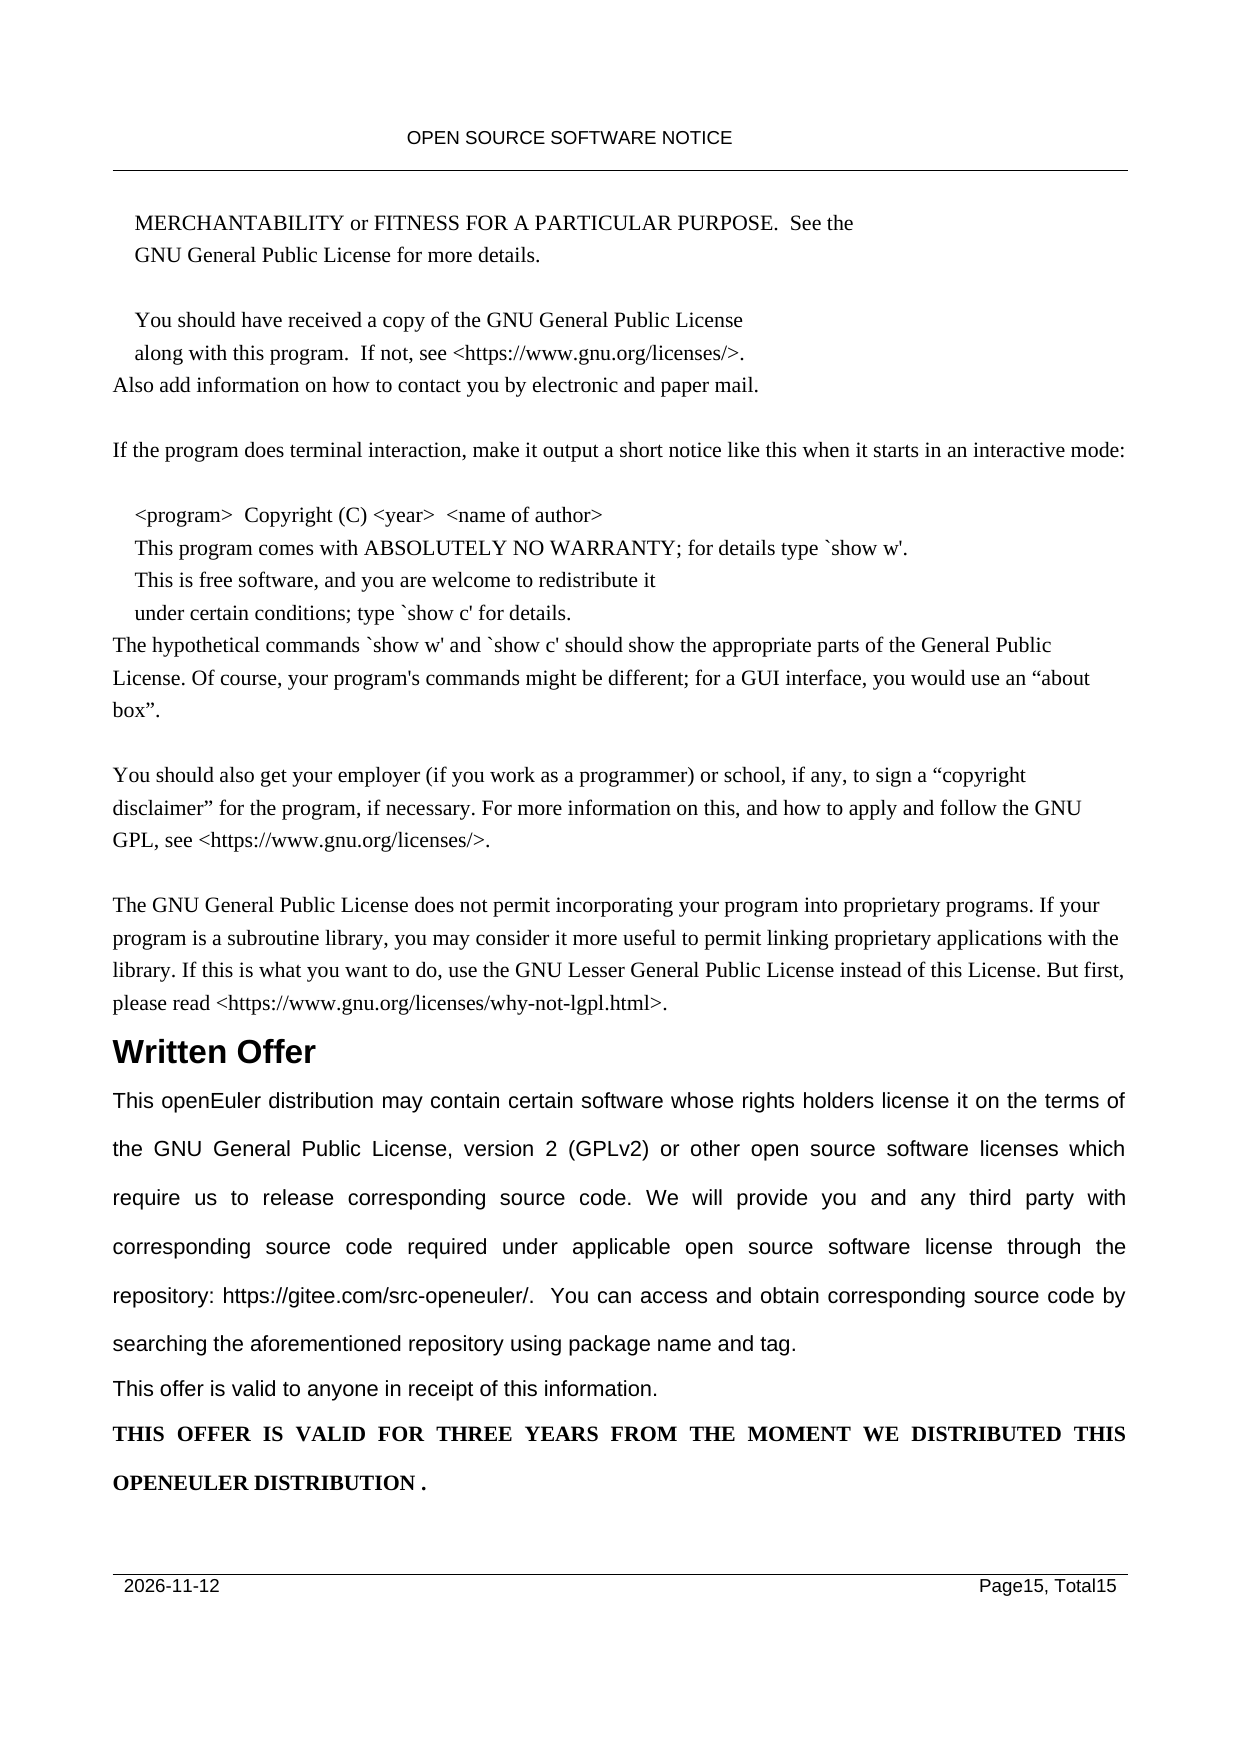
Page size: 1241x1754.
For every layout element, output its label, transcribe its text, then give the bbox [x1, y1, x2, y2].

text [112, 206, 1128, 1019]
text This openEuler distribution may contain certain software whose rights holders license it on the terms of the GNU General Public License, version 2 (GPLv2) or other open source software licenses which require us to release corresponding source code. We will provide you and any third party with corresponding source code required under applicable open source software license through the repository: https://gitee.com/src-openeuler/. You can access and obtain corresponding source code by searching the aforementioned repository using package name and tag. [112, 1084, 1128, 1360]
text THIS OFFER IS VALID FOR THREE YEARS FROM THE MOMENT WE DISTRIBUTED THIS OPENEULER DISTRIBUTION . [112, 1418, 1128, 1499]
text Written Offer [112, 1019, 1128, 1084]
text This offer is valid to anyone in receipt of this information. [112, 1373, 1128, 1405]
